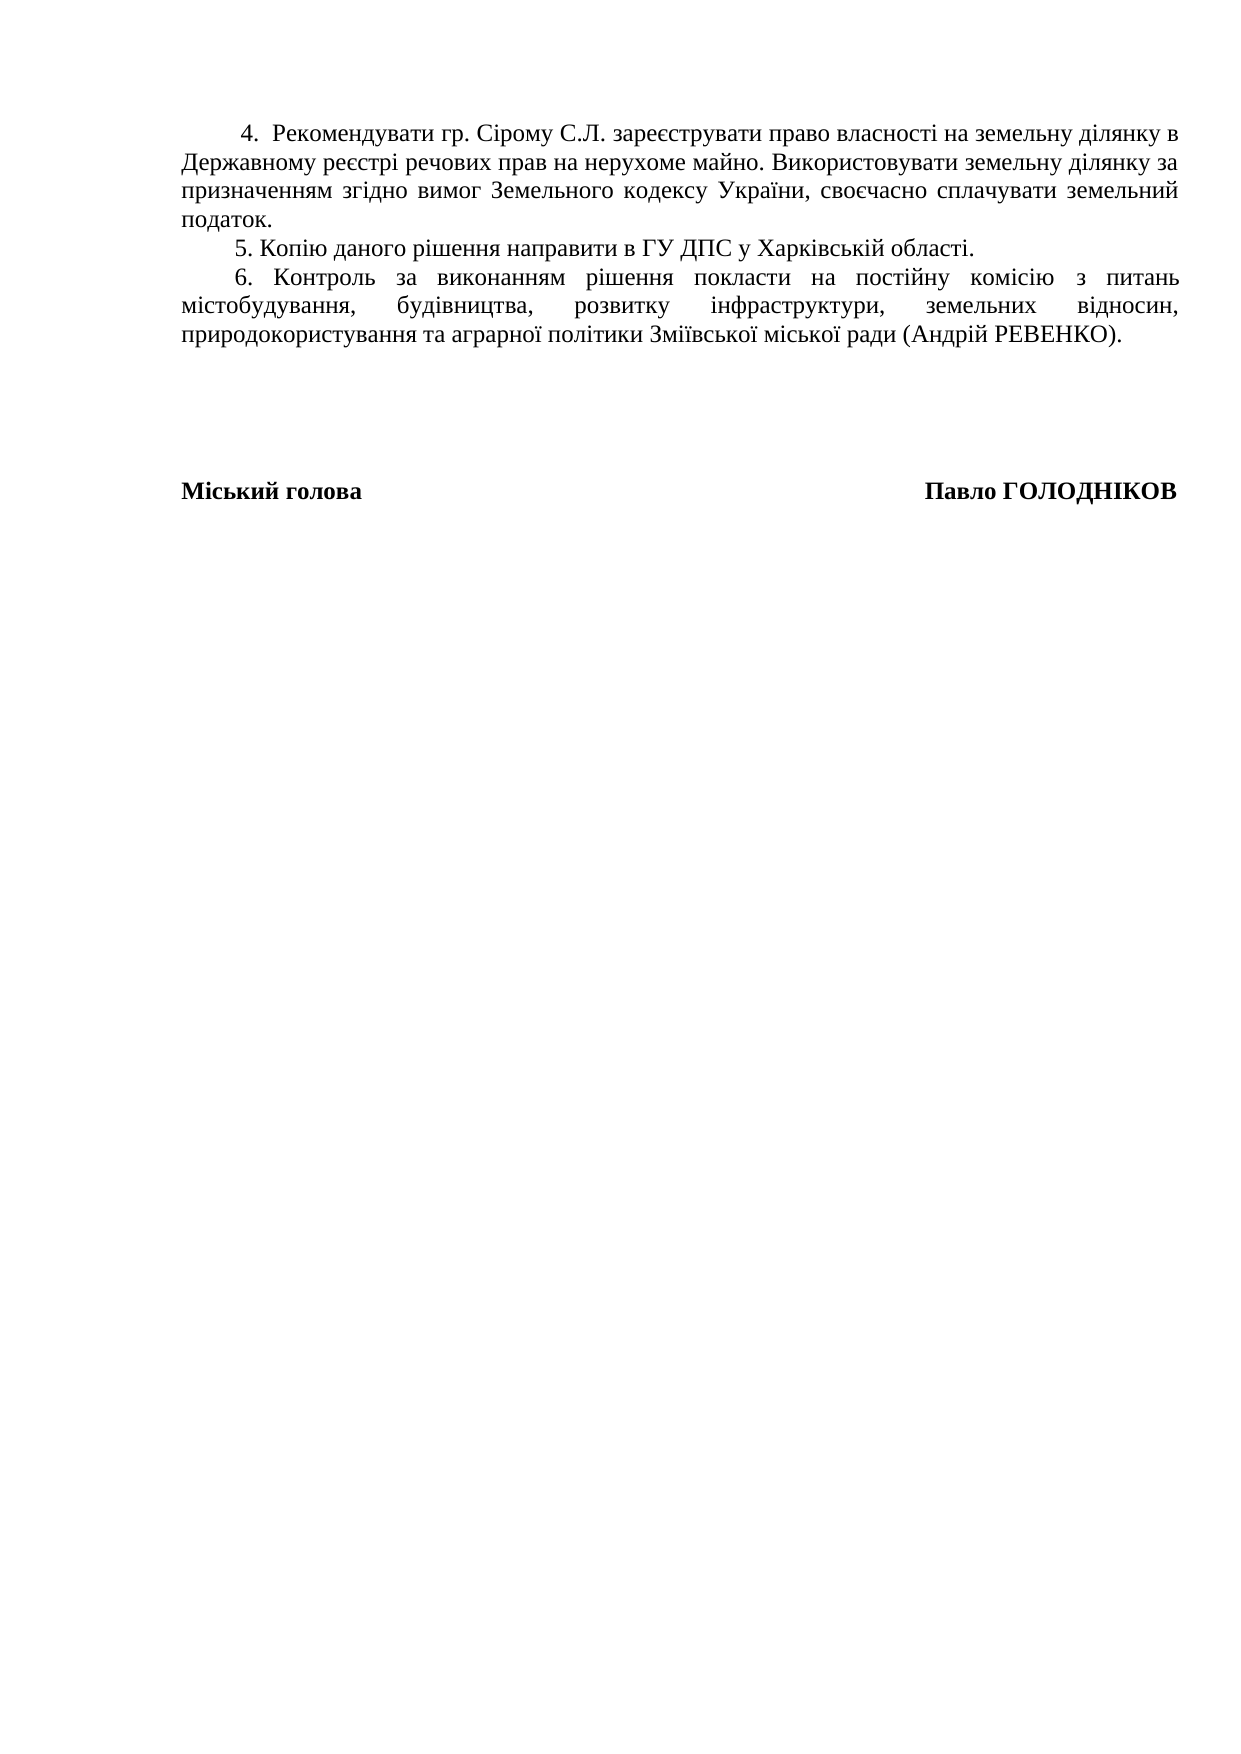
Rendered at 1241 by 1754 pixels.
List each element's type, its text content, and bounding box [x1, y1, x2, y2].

text Міський голова Павло ГОЛОДНІКОВ [181, 476, 1180, 505]
text 5. Копію даного рішення направити в ГУ ДПС у Харківській області. [181, 233, 1180, 262]
text 6. Контроль за виконанням рішення покласти на постійну комісію з питань містобудування, будівництва, розвитку інфраструктури, земельних відносин, природокористування та аграрної політики Зміївської міської ради (Андрій РЕВЕНКО). [181, 262, 1180, 348]
text 4. Рекомендувати гр. Сірому С.Л. зареєструвати право власності на земельну ділянку в Державному реєстрі речових прав на нерухоме майно. Використовувати земельну ділянку за призначенням згідно вимог Земельного кодексу України, своєчасно сплачувати земельний податок. [181, 118, 1180, 233]
